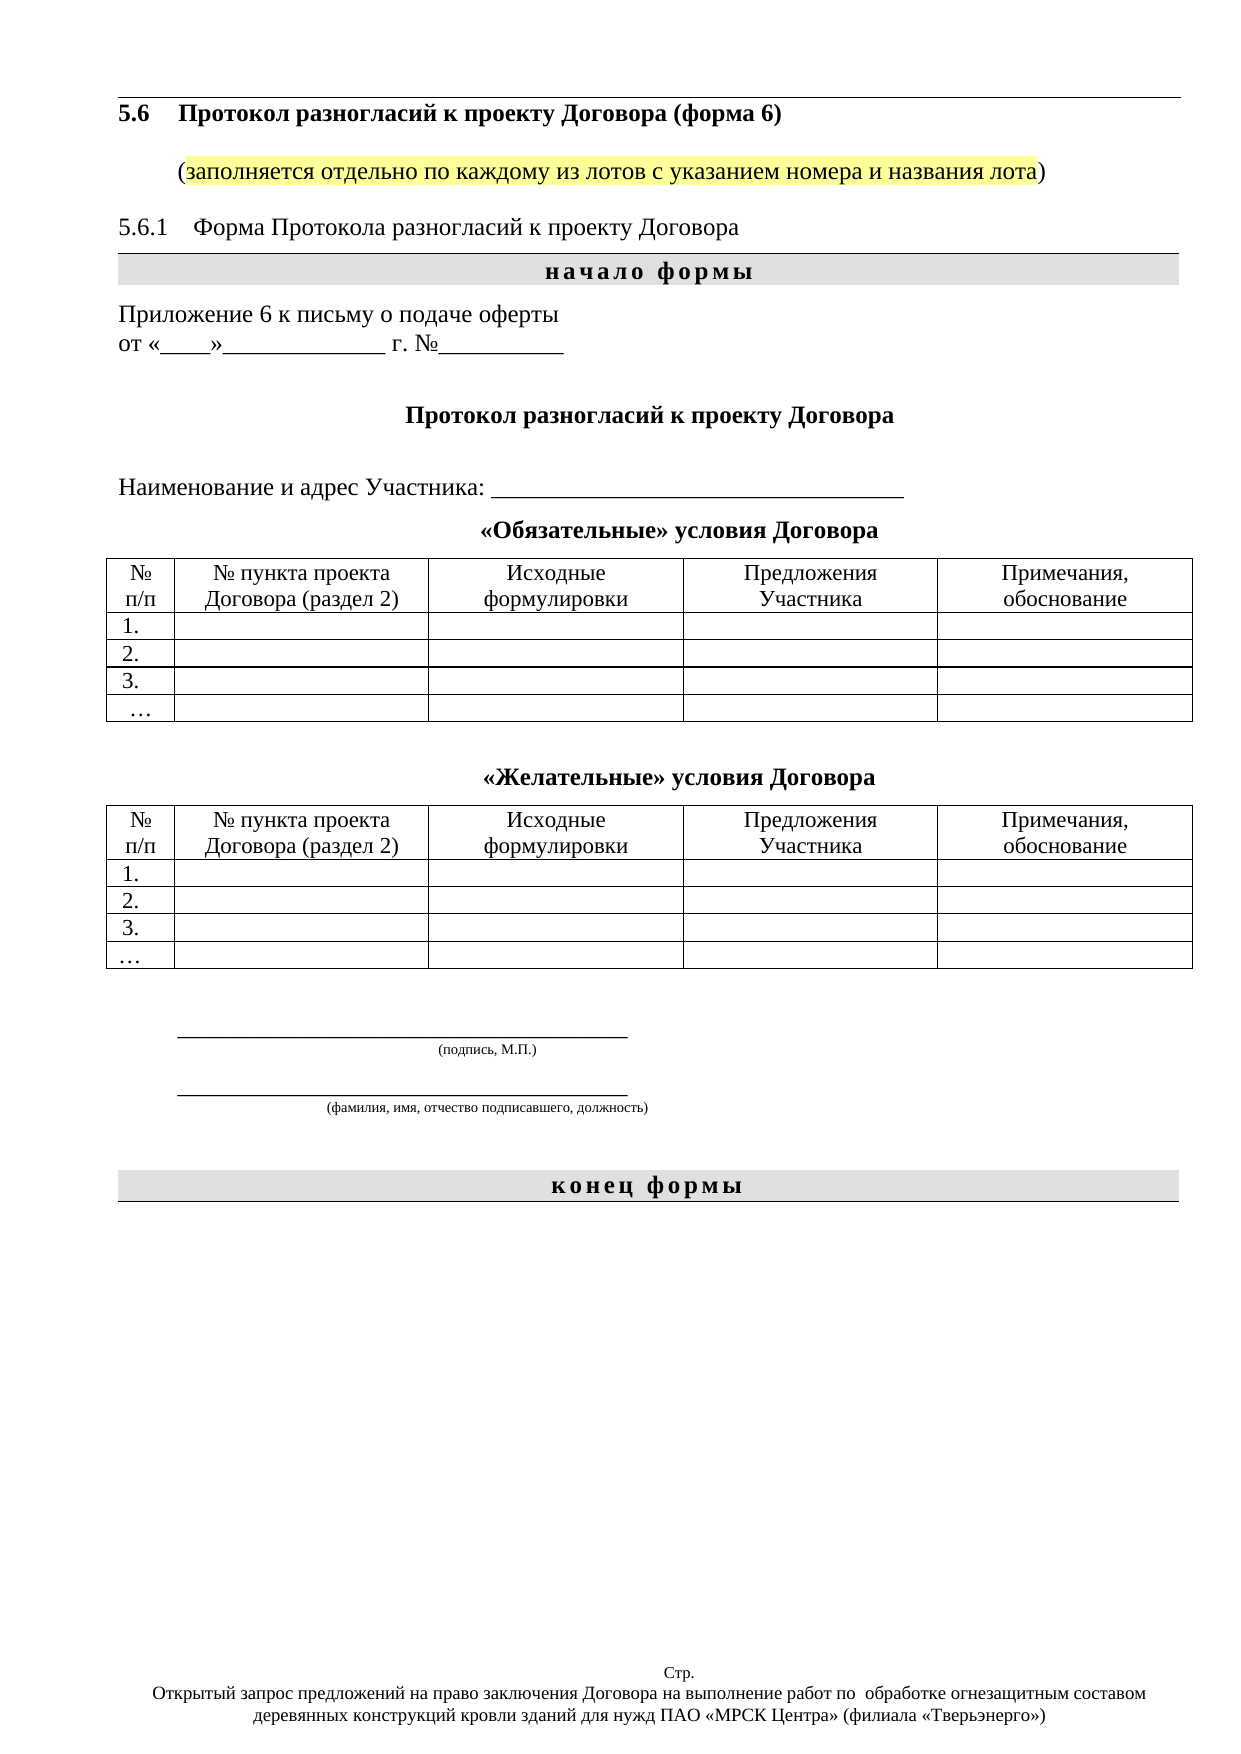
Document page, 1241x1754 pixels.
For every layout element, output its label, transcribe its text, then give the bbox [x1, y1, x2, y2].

table_cell [938, 640, 1192, 666]
table_cell [938, 887, 1192, 913]
text (подпись, М.П.) [118, 1041, 797, 1070]
text Протокол разногласий к проекту Договора [118, 400, 1181, 428]
table_cell [175, 887, 428, 913]
table_cell [938, 668, 1192, 694]
table_header № п/п [107, 559, 174, 612]
text конец формы [118, 1170, 1179, 1201]
table_cell [107, 640, 174, 666]
table_cell [938, 914, 1192, 941]
table_cell [684, 914, 937, 941]
table_cell [429, 640, 683, 666]
table_cell [938, 942, 1192, 968]
table_cell [429, 942, 683, 968]
table_cell [107, 860, 174, 886]
table_cell [938, 695, 1192, 721]
table_cell [684, 668, 937, 694]
table_header Предложения Участника [684, 806, 937, 858]
table_cell [429, 887, 683, 913]
table_cell [938, 860, 1192, 886]
text ____________________________________ [118, 1070, 1181, 1098]
table_cell [107, 914, 174, 941]
table_cell [684, 942, 937, 968]
table_header Примечания, обоснование [938, 559, 1192, 612]
table_cell [429, 695, 683, 721]
text ____________________________________ [118, 1012, 1181, 1041]
table_cell [684, 887, 937, 913]
table_cell [429, 914, 683, 941]
table_header Исходные формулировки [429, 559, 683, 612]
table_cell [684, 613, 937, 639]
text начало формы [118, 254, 1179, 285]
subtitle Форма Протокола разногласий к проекту Договора [118, 212, 1181, 240]
table_cell [429, 613, 683, 639]
table_cell [684, 640, 937, 666]
table_cell [175, 942, 428, 968]
table_cell [429, 860, 683, 886]
text «Обязательные» условия Договора [118, 515, 1181, 543]
table_header № п/п [107, 806, 174, 858]
table_cell [175, 914, 428, 941]
table_header Предложения Участника [684, 559, 937, 612]
text (фамилия, имя, отчество подписавшего, должность) [118, 1098, 797, 1127]
table_cell [107, 668, 174, 694]
table_header № пункта проекта Договора (раздел 2) [175, 559, 428, 612]
table_cell [107, 613, 174, 639]
table_cell [175, 860, 428, 886]
table_cell … [107, 942, 174, 968]
table_cell [429, 668, 683, 694]
text Наименование и адрес Участника: _________________________________ [118, 472, 1181, 500]
table_cell … [107, 695, 174, 721]
table_cell [684, 695, 937, 721]
table_cell [175, 640, 428, 666]
table_cell [175, 695, 428, 721]
table_cell [938, 613, 1192, 639]
subtitle Протокол разногласий к проекту Договора (форма 6) [118, 98, 1181, 127]
table_header Примечания, обоснование [938, 806, 1192, 858]
text Приложение 6 к письму о подаче оферты от «____»_____________ г. №__________ [118, 299, 1181, 357]
text «Желательные» условия Договора [118, 762, 1181, 790]
table_cell [175, 668, 428, 694]
table_cell [107, 887, 174, 913]
table_header Исходные формулировки [429, 806, 683, 858]
table_cell [684, 860, 937, 886]
table_header № пункта проекта Договора (раздел 2) [175, 806, 428, 858]
table_cell [175, 613, 428, 639]
